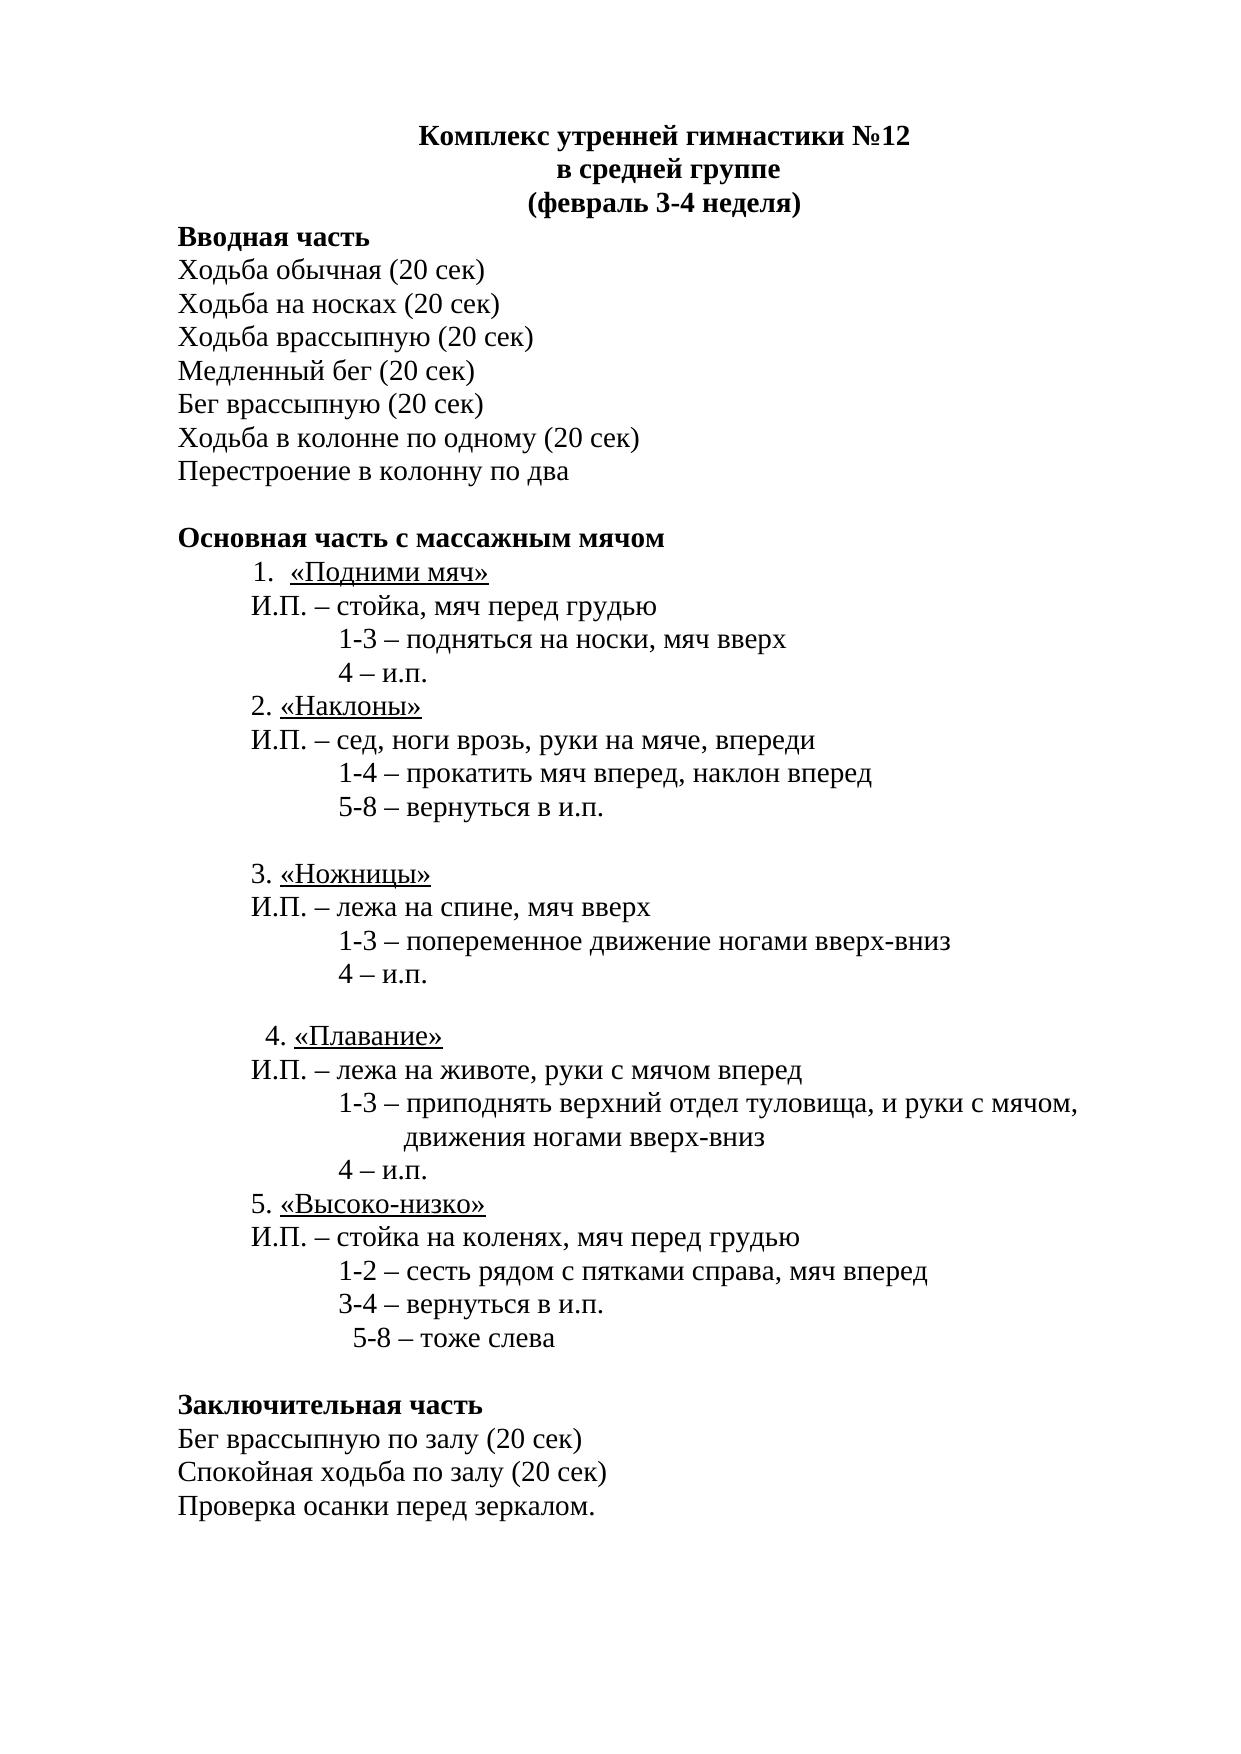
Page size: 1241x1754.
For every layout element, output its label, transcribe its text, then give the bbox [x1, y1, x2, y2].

text Проверка осанки перед зеркалом. [177, 1488, 1152, 1521]
text 1-2 – сесть рядом с пятками справа, мяч вперед [251, 1253, 1152, 1287]
text Ходьба в колонне по одному (20 сек) [177, 420, 1152, 453]
text (февраль 3-4 неделя) [177, 185, 1152, 219]
text 1-4 – прокатить мяч вперед, наклон вперед [251, 755, 1152, 789]
text И.П. – лежа на спине, мяч вверх [251, 889, 1152, 923]
text 1-3 – подняться на носки, мяч вверх [251, 621, 1152, 655]
text И.П. – лежа на животе, руки с мячом вперед [251, 1052, 1152, 1085]
text 4 – и.п. [251, 957, 1152, 990]
text Спокойная ходьба по залу (20 сек) [177, 1454, 1152, 1488]
list «Подними мяч» [252, 554, 1152, 588]
text Заключительная часть [177, 1387, 1152, 1421]
text 2. «Наклоны» [251, 688, 1152, 722]
text Медленный бег (20 сек) [177, 353, 1152, 386]
text 1-3 – приподнять верхний отдел туловища, и руки с мячом, [251, 1085, 1152, 1119]
text 5. «Высоко-низко» [251, 1186, 1152, 1219]
text Перестроение в колонну по два [177, 453, 1152, 487]
text 1-3 – попеременное движение ногами вверх-вниз [251, 923, 1152, 957]
text Вводная часть [177, 219, 1152, 252]
text 4 – и.п. [251, 655, 1152, 688]
text И.П. – сед, ноги врозь, руки на мяче, впереди [251, 722, 1152, 755]
text в средней группе [177, 152, 1152, 185]
text 4 – и.п. [251, 1152, 1152, 1186]
text Комплекс утренней гимнастики №12 [177, 118, 1152, 152]
text движения ногами вверх-вниз [251, 1119, 1152, 1152]
text 3-4 – вернуться в и.п. [251, 1287, 1152, 1320]
text Ходьба обычная (20 сек) [177, 252, 1152, 286]
text Основная часть с массажным мячом [177, 521, 1152, 554]
text 3. «Ножницы» [251, 856, 1152, 889]
text 4. «Плавание» [177, 1018, 1152, 1052]
text Ходьба на носках (20 сек) [177, 286, 1152, 319]
text Ходьба врассыпную (20 сек) [177, 319, 1152, 353]
text И.П. – стойка, мяч перед грудью [251, 588, 1152, 621]
text 5-8 – вернуться в и.п. [251, 789, 1152, 822]
text И.П. – стойка на коленях, мяч перед грудью [251, 1219, 1152, 1253]
text Бег врассыпную по залу (20 сек) [177, 1421, 1152, 1454]
text Бег врассыпную (20 сек) [177, 386, 1152, 420]
text 5-8 – тоже слева [177, 1320, 1152, 1354]
